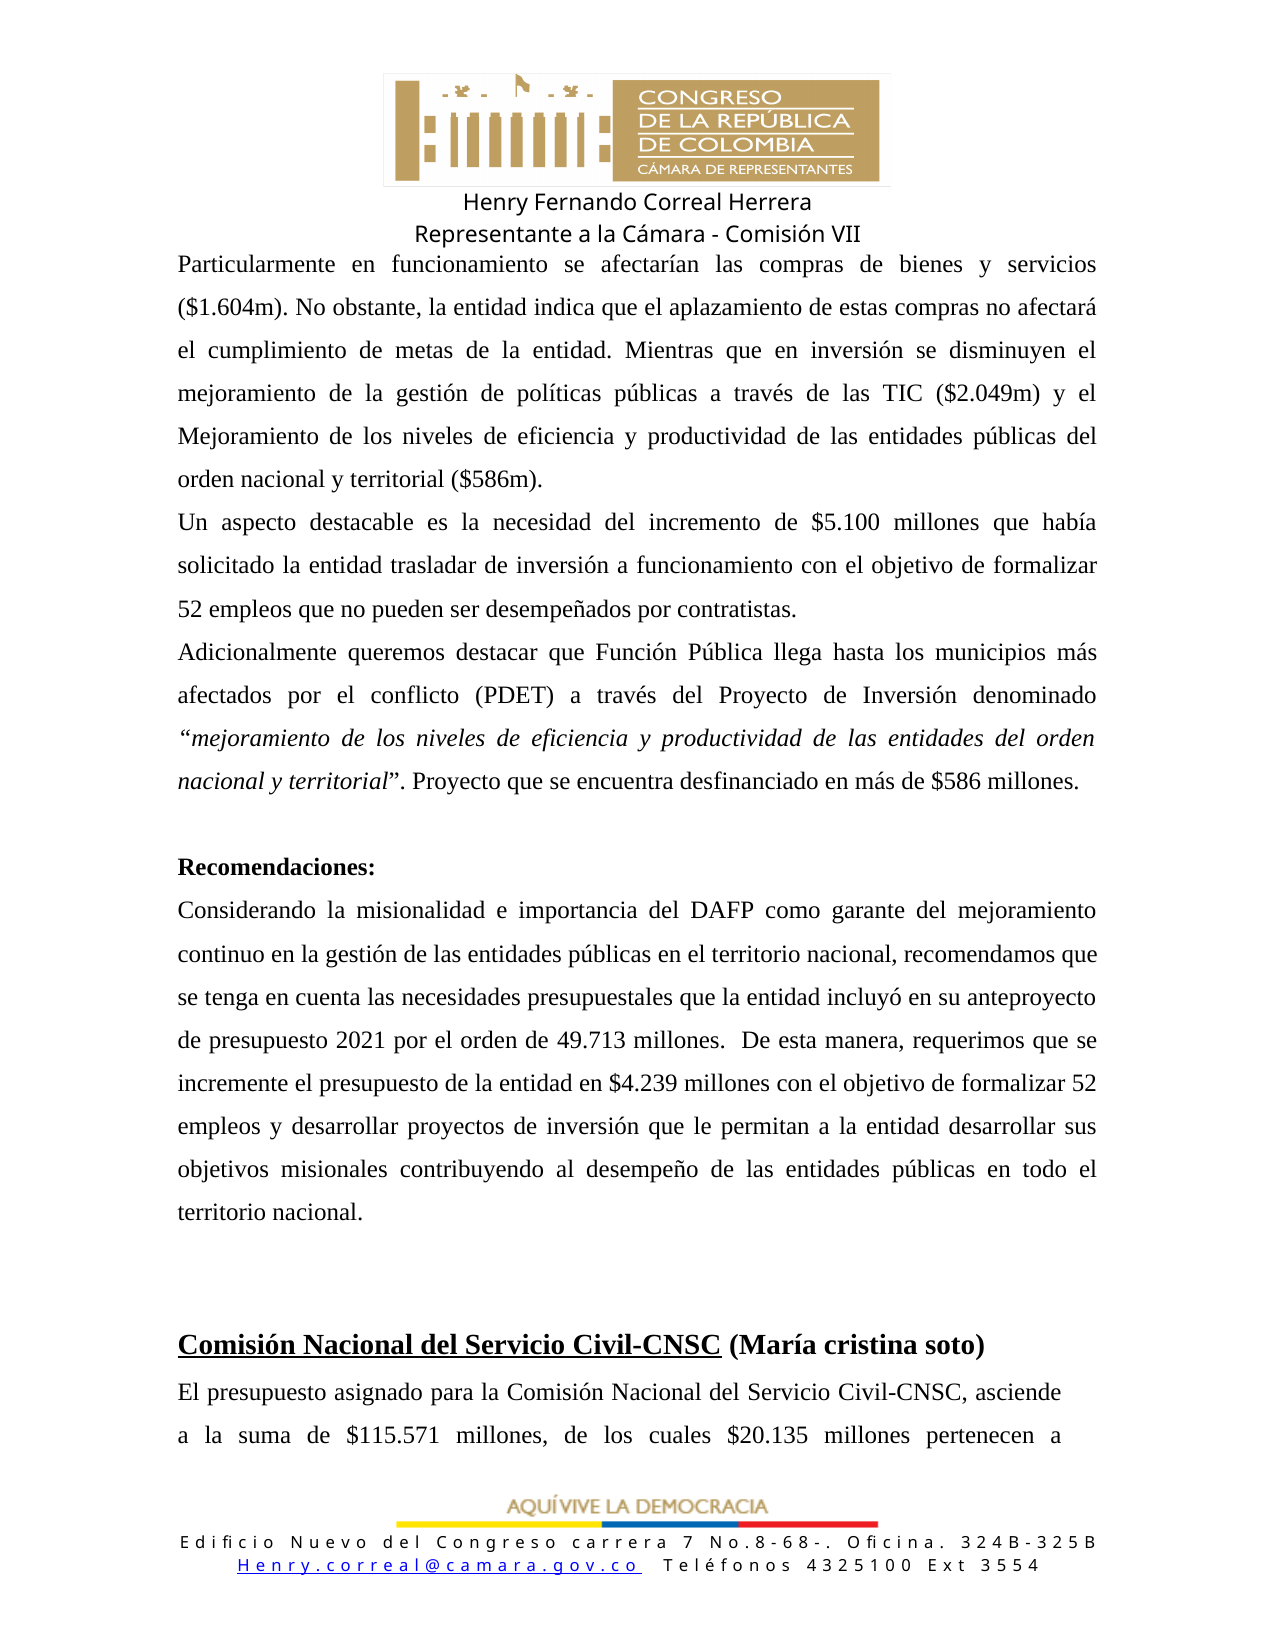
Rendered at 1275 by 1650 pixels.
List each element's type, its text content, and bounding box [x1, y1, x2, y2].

text Un aspecto destacable es la necesidad del incremento de $5.100 millones que había solicitado la entidad trasladar de inversión a funcionamiento con el objetivo de formalizar 52 empleos que no pueden ser desempeñados por contratistas. [177, 507, 1098, 622]
picture [383, 73, 892, 187]
text Comisión Nacional del Servicio Civil-CNSC (María cristina soto) [177, 1327, 1098, 1360]
text Adicionalmente queremos destacar que Función Pública llega hasta los municipios más afectados por el conflicto (PDET) a través del Proyecto de Inversión denominado “mejoramiento de los niveles de eficiencia y productividad de las entidades del orden nacional y territorial”. Proyecto que se encuentra desfinanciado en más de $586 millones. [177, 637, 1098, 795]
picture [382, 1487, 893, 1531]
text Particularmente en funcionamiento se afectarían las compras de bienes y servicios ($1.604m). No obstante, la entidad indica que el aplazamiento de estas compras no afectará el cumplimiento de metas de la entidad. Mientras que en inversión se disminuyen el mejoramiento de la gestión de políticas públicas a través de las TIC ($2.049m) y el Mejoramiento de los niveles de eficiencia y productividad de las entidades públicas del orden nacional y territorial ($586m). [177, 249, 1098, 493]
text Considerando la misionalidad e importancia del DAFP como garante del mejoramiento continuo en la gestión de las entidades públicas en el territorio nacional, recomendamos que se tenga en cuenta las necesidades presupuestales que la entidad incluyó en su anteproyecto de presupuesto 2021 por el orden de 49.713 millones. De esta manera, requerimos que se incremente el presupuesto de la entidad en $4.239 millones con el objetivo de formalizar 52 empleos y desarrollar proyectos de inversión que le permitan a la entidad desarrollar sus objetivos misionales contribuyendo al desempeño de las entidades públicas en todo el territorio nacional. [177, 896, 1098, 1226]
text Recomendaciones: [177, 852, 1098, 881]
